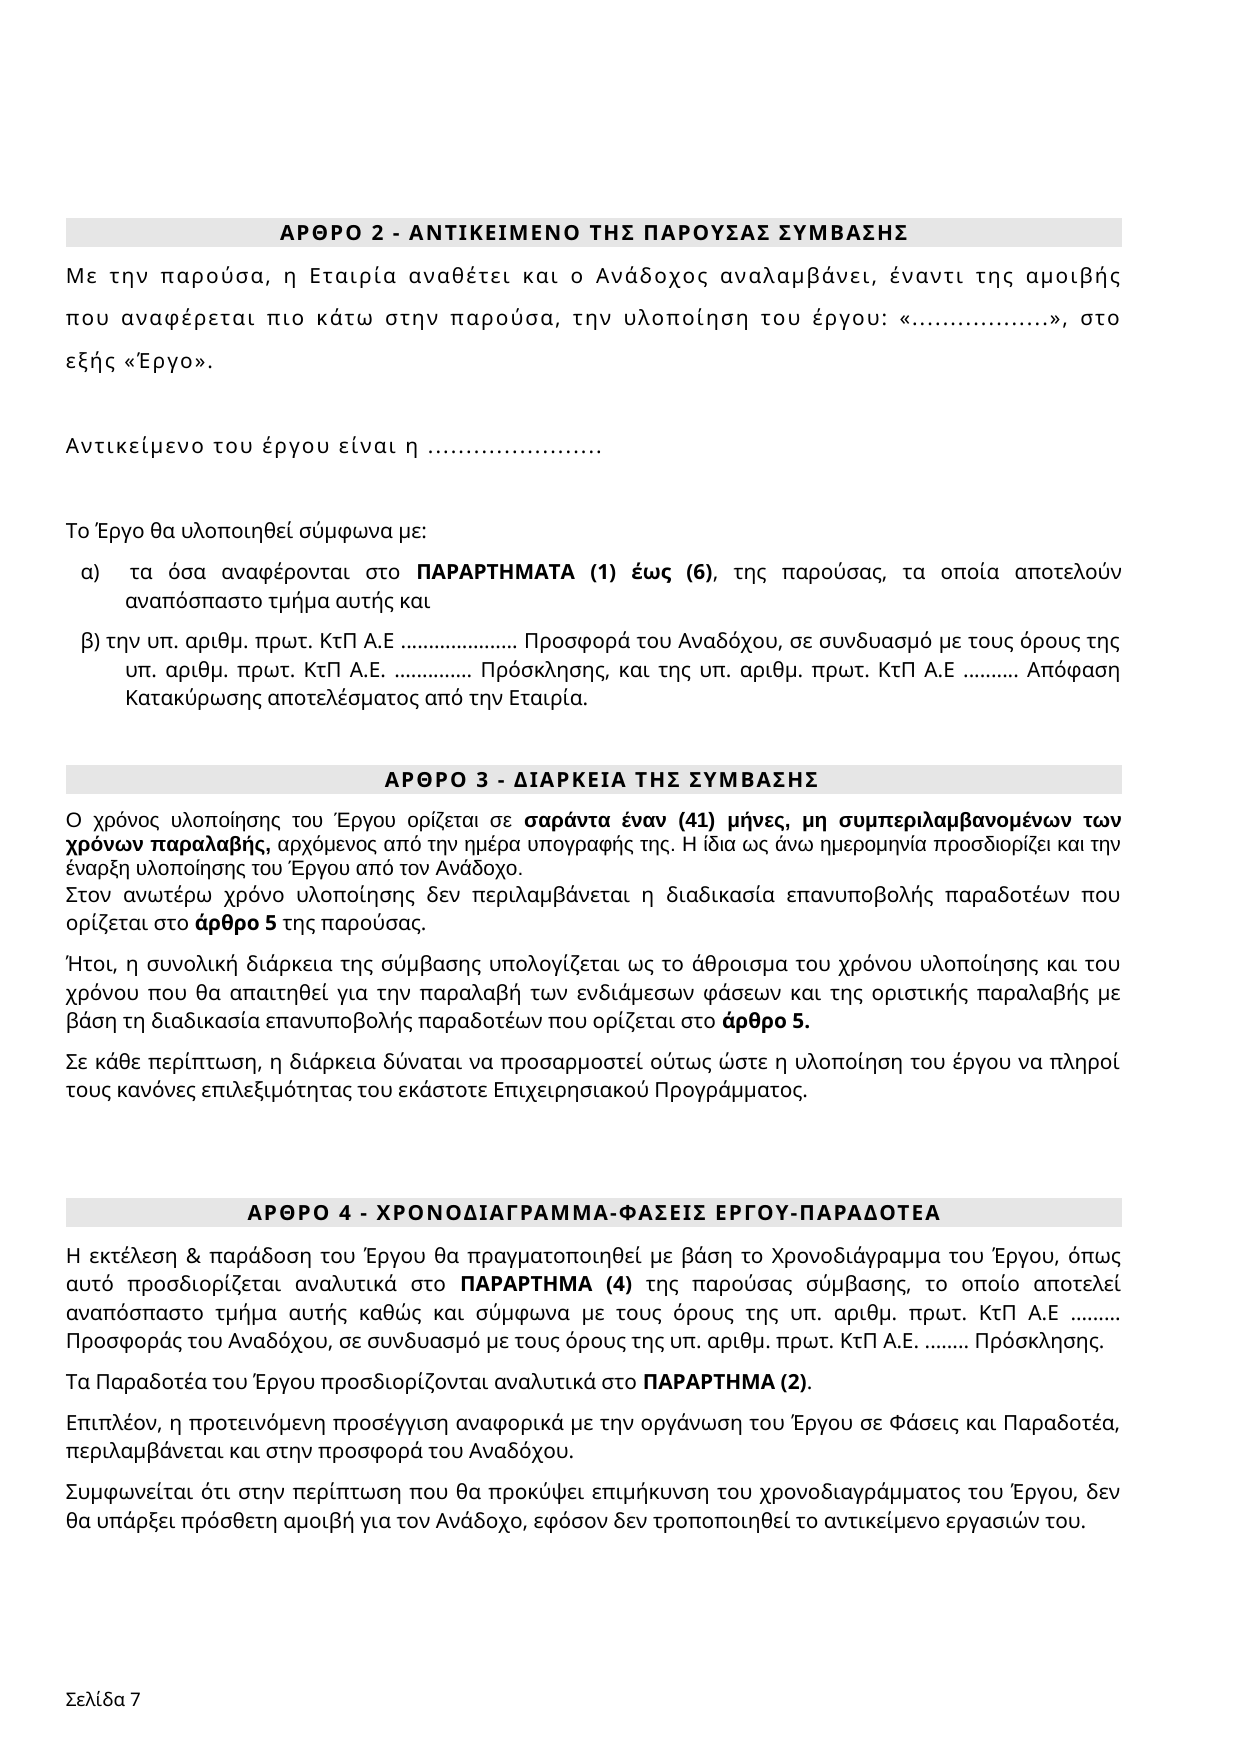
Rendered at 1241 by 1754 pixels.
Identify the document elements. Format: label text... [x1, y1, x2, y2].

subtitle ΑΡΘΡΟ 4 - ΧΡΟΝΟΔΙΑΓΡΑΜΜΑ-ΦΑΣΕΙΣ ΕΡΓΟΥ-ΠΑΡΑΔΟΤΕΑ [66, 1198, 1122, 1227]
text Αντικείμενο του έργου είναι η ....................... [66, 431, 1122, 459]
text α) τα όσα αναφέρονται στο ΠΑΡΑΡΤΗΜΑΤΑ (1) έως (6), της παρούσας, τα οποία αποτελούν αναπόσπαστο τμήμα αυτής και [80, 557, 1122, 614]
text Στον ανωτέρω χρόνο υλοποίησης δεν περιλαμβάνεται η διαδικασία επανυποβολής παραδοτέων που ορίζεται στο άρθρο 5 της παρούσας. [66, 880, 1122, 937]
subtitle ΑΡΘΡΟ 2 - ΑΝΤΙΚΕΙΜΕΝΟ ΤΗΣ ΠΑΡΟΥΣΑΣ ΣΥΜΒΑΣΗΣ [66, 218, 1122, 247]
text Με την παρούσα, η Εταιρία αναθέτει και ο Ανάδοχος αναλαμβάνει, έναντι της αμοιβής που αναφέρεται πιο κάτω στην παρούσα, την υλοποίηση του έργου: «..................», στο εξής «Έργο». [66, 261, 1122, 374]
subtitle ΑΡΘΡΟ 3 - ΔΙΑΡΚΕΙΑ ΤΗΣ ΣΥΜΒΑΣΗΣ [66, 765, 1122, 794]
text Η εκτέλεση & παράδοση του Έργου θα πραγματοποιηθεί με βάση το Χρονοδιάγραμμα του Έργου, όπως αυτό προσδιορίζεται αναλυτικά στο ΠΑΡΑΡΤΗΜΑ (4) της παρούσας σύμβασης, το οποίο αποτελεί αναπόσπαστο τμήμα αυτής καθώς και σύμφωνα με τους όρους της υπ. αριθμ. πρωτ. ΚτΠ Α.Ε ......... Προσφοράς του Αναδόχου, σε συνδυασμό με τους όρους της υπ. αριθμ. πρωτ. ΚτΠ Α.Ε. ........ Πρόσκλησης. [66, 1241, 1122, 1355]
text β) την υπ. αριθμ. πρωτ. ΚτΠ Α.Ε ..................... Προσφορά του Αναδόχου, σε συνδυασμό με τους όρους της υπ. αριθμ. πρωτ. ΚτΠ Α.Ε. .............. Πρόσκλησης, και της υπ. αριθμ. πρωτ. ΚτΠ Α.Ε .......... Απόφαση Κατακύρωσης αποτελέσματος από την Εταιρία. [80, 627, 1122, 712]
text Ήτοι, η συνολική διάρκεια της σύμβασης υπολογίζεται ως το άθροισμα του χρόνου υλοποίησης και του χρόνου που θα απαιτηθεί για την παραλαβή των ενδιάμεσων φάσεων και της οριστικής παραλαβής με βάση τη διαδικασία επανυποβολής παραδοτέων που ορίζεται στο άρθρο 5. [66, 949, 1122, 1034]
text Τα Παραδοτέα του Έργου προσδιορίζονται αναλυτικά στο ΠΑΡΑΡΤΗΜΑ (2). [66, 1367, 1122, 1396]
text Ο χρόνος υλοποίησης του Έργου ορίζεται σε σαράντα έναν (41) μήνες, μη συμπεριλαμβανομένων των χρόνων παραλαβής, αρχόμενος από την ημέρα υπογραφής της. Η ίδια ως άνω ημερομηνία προσδιορίζει και την έναρξη υλοποίησης του Έργου από τον Ανάδοχο. [66, 808, 1122, 880]
text Το Έργο θα υλοποιηθεί σύμφωνα με: [66, 516, 1122, 545]
text Επιπλέον, η προτεινόμενη προσέγγιση αναφορικά με την οργάνωση του Έργου σε Φάσεις και Παραδοτέα, περιλαμβάνεται και στην προσφορά του Αναδόχου. [66, 1408, 1122, 1465]
text Συμφωνείται ότι στην περίπτωση που θα προκύψει επιμήκυνση του χρονοδιαγράμματος του Έργου, δεν θα υπάρξει πρόσθετη αμοιβή για τον Ανάδοχο, εφόσον δεν τροποποιηθεί το αντικείμενο εργασιών του. [66, 1477, 1122, 1534]
text Σε κάθε περίπτωση, η διάρκεια δύναται να προσαρμοστεί ούτως ώστε η υλοποίηση του έργου να πληροί τους κανόνες επιλεξιμότητας του εκάστοτε Επιχειρησιακού Προγράμματος. [66, 1047, 1122, 1104]
